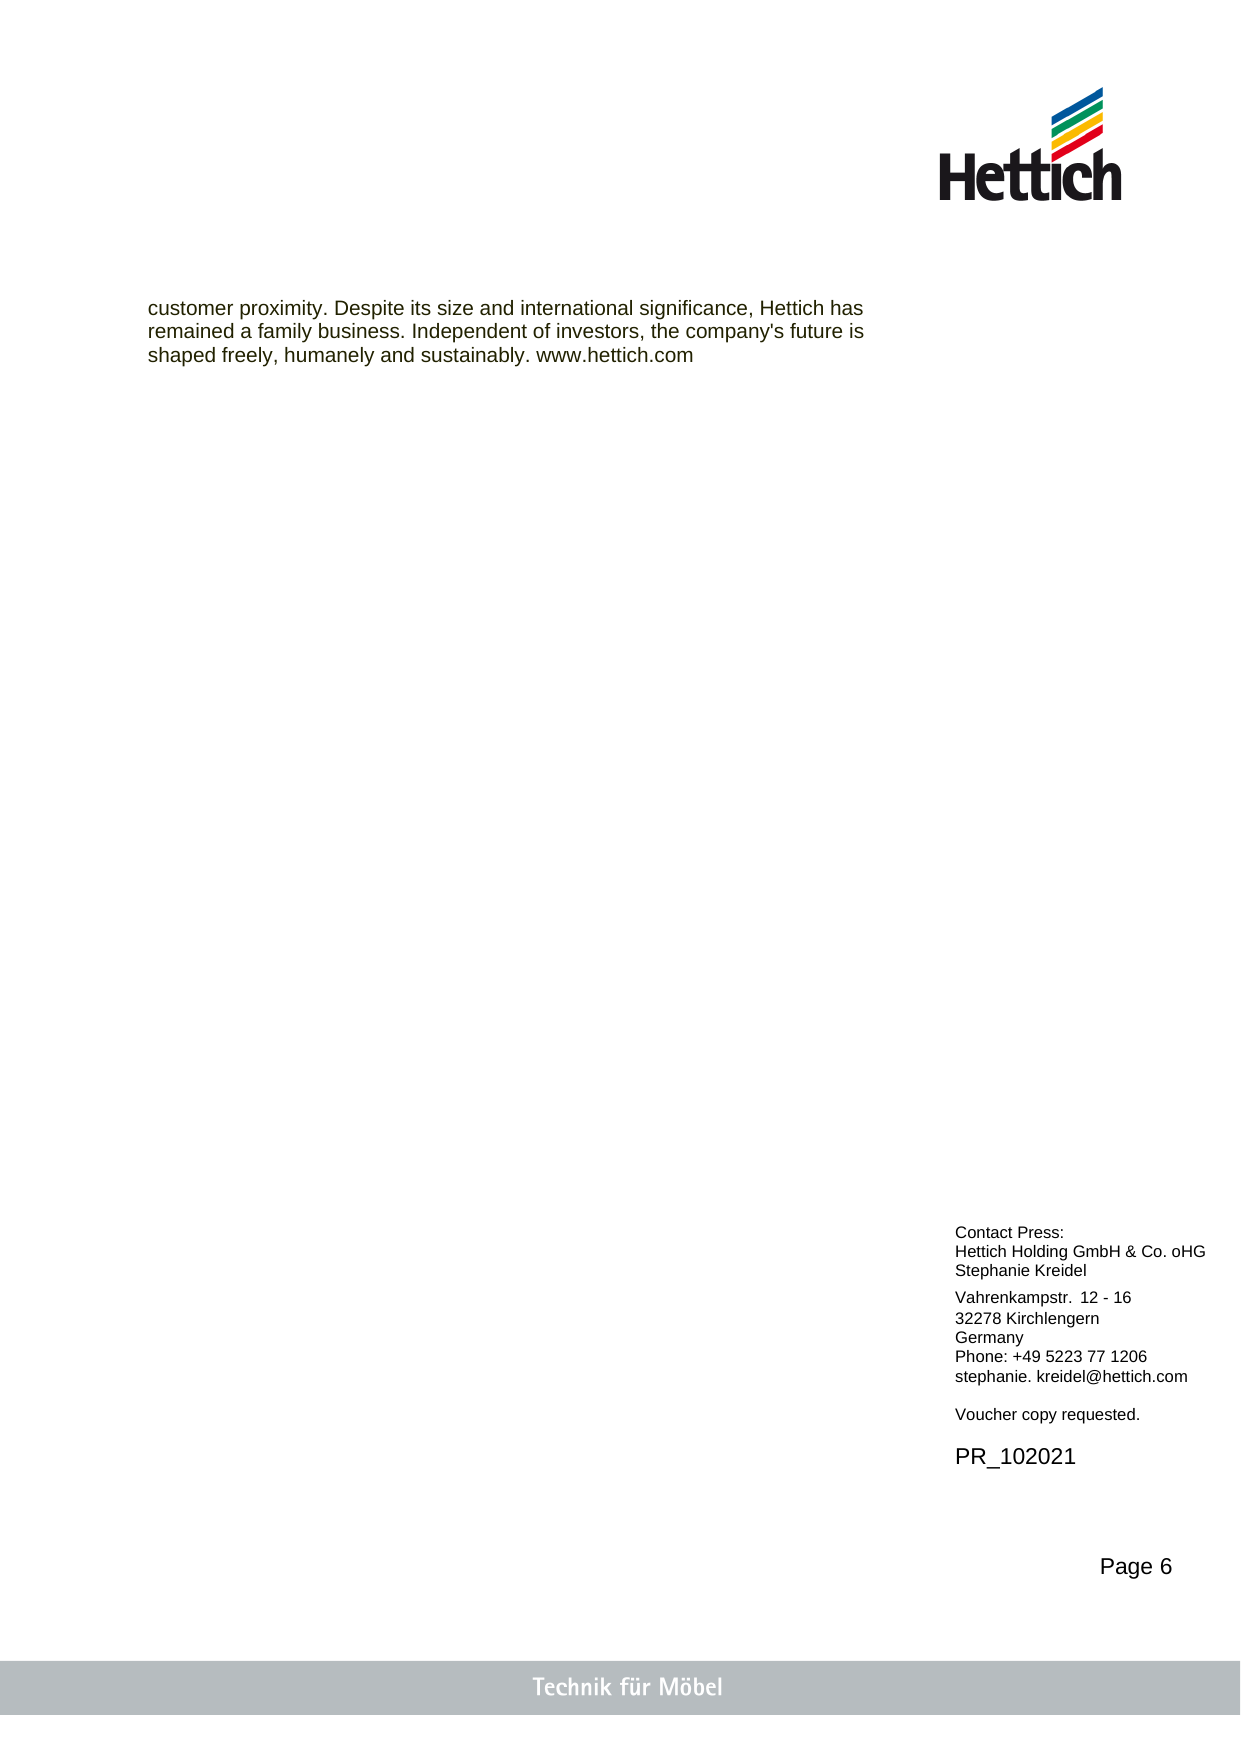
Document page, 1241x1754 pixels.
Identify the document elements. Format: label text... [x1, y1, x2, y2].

picture [0, 6, 1241, 263]
picture [0, 1598, 1241, 1715]
